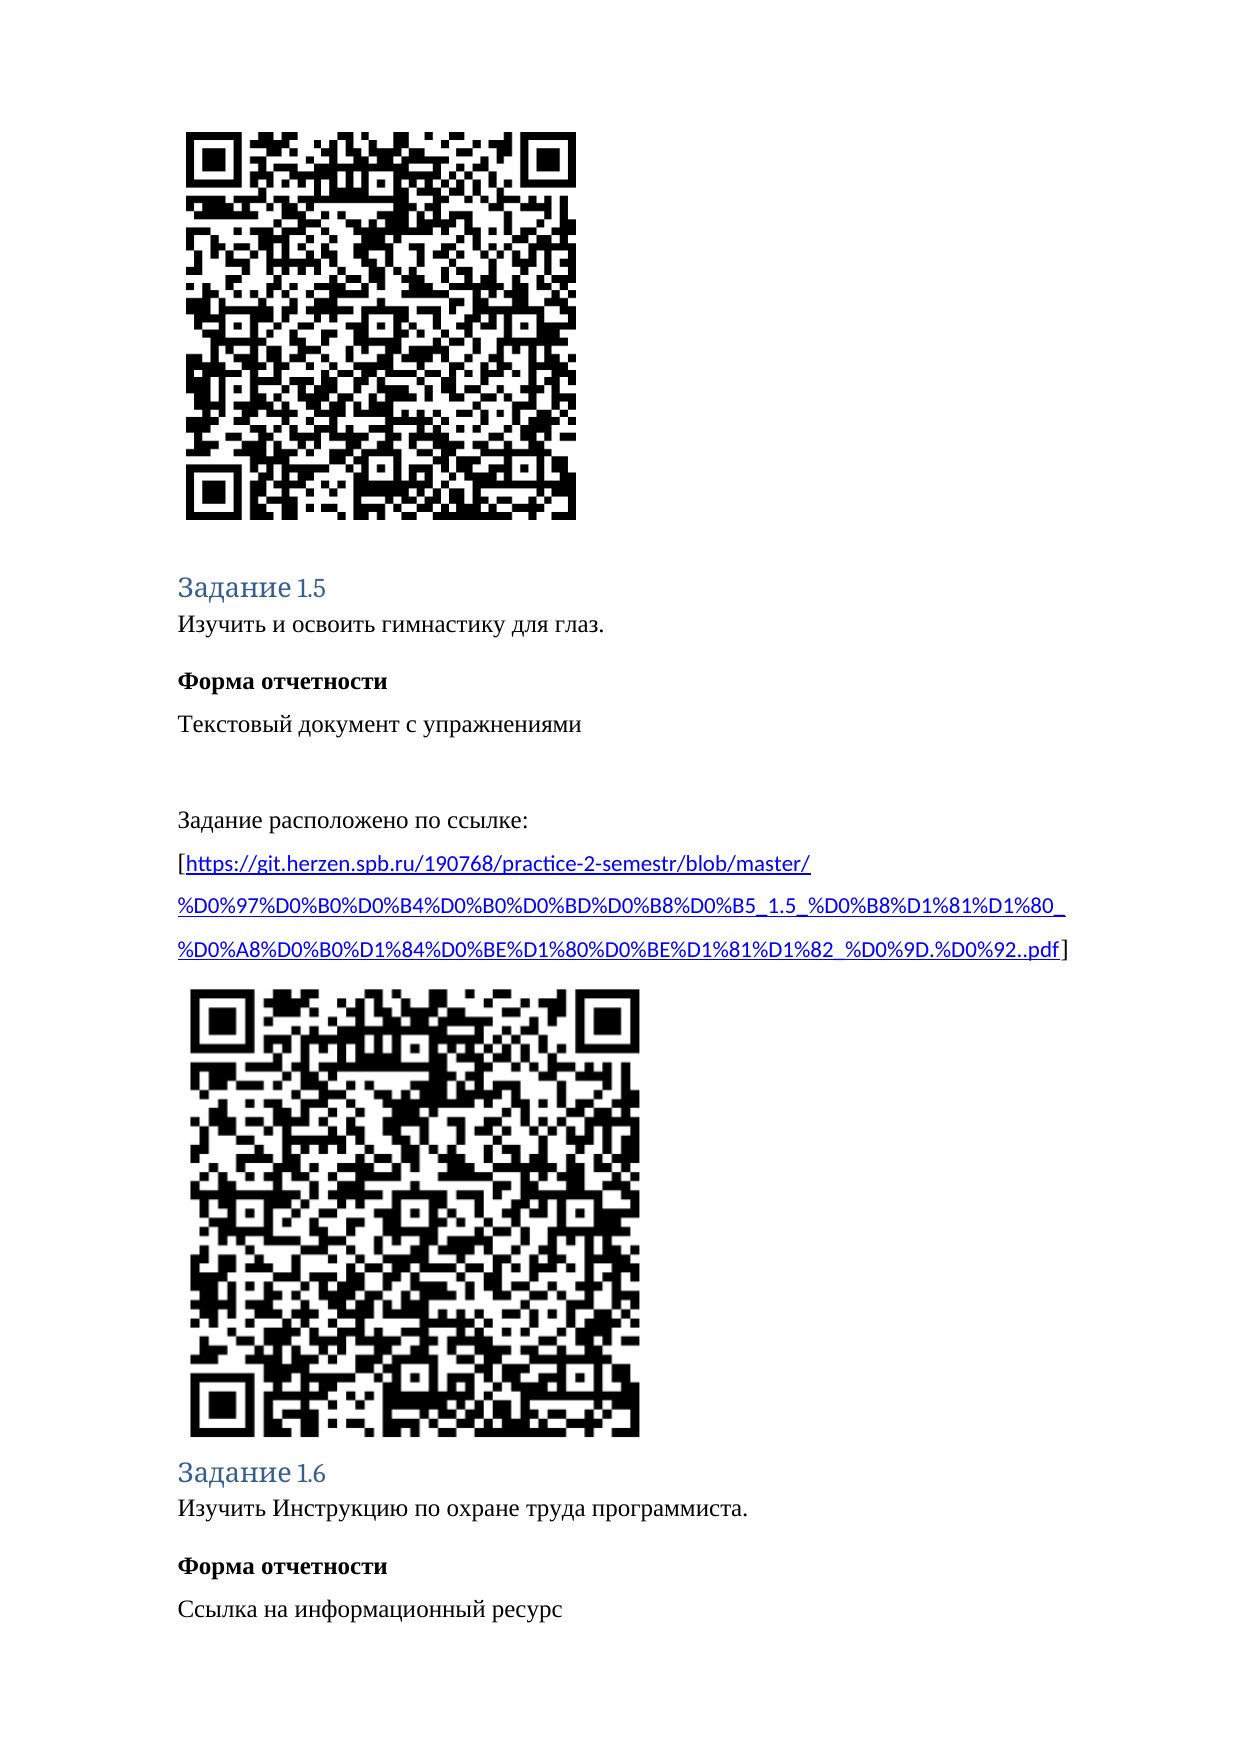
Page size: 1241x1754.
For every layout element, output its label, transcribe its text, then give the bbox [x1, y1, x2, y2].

picture [177, 118, 593, 540]
text Изучить и освоить гимнастику для глаз. [177, 609, 1152, 637]
text [https://git.herzen.spb.ru/190768/practice-2-semestr/blob/master/%D0%97%D0%B0%D0%B4%D0%B0%D0%BD%D0%B8%D0%B5_1.5_%D0%B8%D1%81%D1%80_%D0%A8%D0%B0%D1%84%D0%BE%D1%80%D0%BE%D1%81%D1%82_%D0%9D.%D0%92..pdf] [177, 848, 1152, 963]
text Изучить Инструкцию по охране труда программиста. [177, 1493, 1152, 1522]
text Форма отчетности [177, 1551, 1152, 1580]
text Задание расположено по ссылке: [177, 805, 1152, 834]
subtitle Задание 1.6 [177, 1458, 1152, 1489]
subtitle Задание 1.5 [177, 573, 1152, 604]
text Ссылка на информационный ресурс [177, 1594, 1152, 1623]
text Форма отчетности [177, 666, 1152, 695]
picture [177, 977, 653, 1454]
text Текстовый документ с упражнениями [177, 709, 1152, 738]
